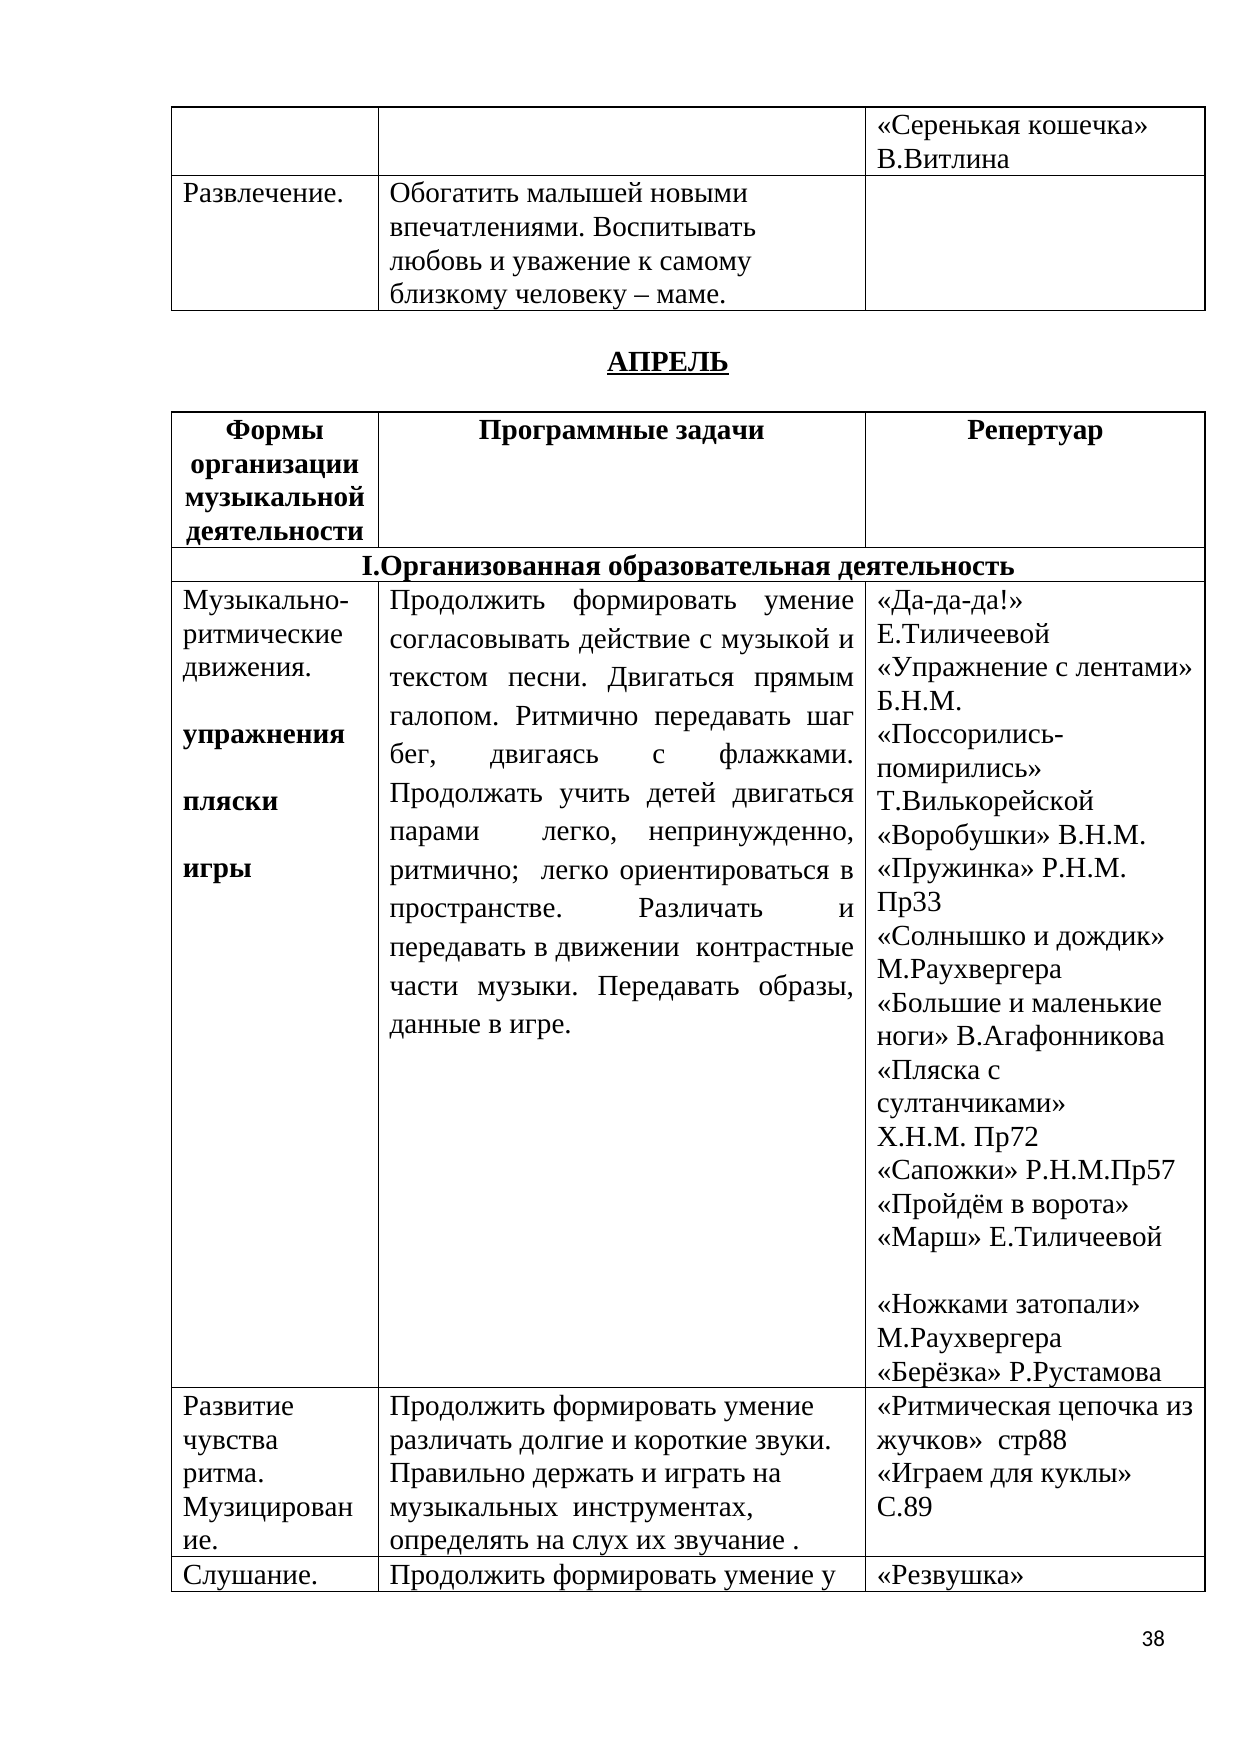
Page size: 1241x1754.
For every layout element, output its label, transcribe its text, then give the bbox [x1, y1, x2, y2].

table_cell Обогатить малышей новыми впечатлениями. Воспитывать любовь и уважение к самому близкому человеку – маме. [379, 176, 865, 310]
table_cell Развитие чувства ритма. Музицирование. [172, 1388, 378, 1556]
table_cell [866, 108, 1204, 174]
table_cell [379, 1557, 865, 1591]
table_cell Продолжить формировать умение согласовывать действие с музыкой и текстом песни. Двигаться прямым галопом. Ритмично передавать шаг бег, двигаясь с флажками. Продолжать учить детей двигаться парами легко, непринужденно, ритмично; легко ориентироваться в пространстве. Различать и передавать в движении контрастные части музыки. Передавать образы, данные в игре. [379, 582, 865, 1387]
table_cell Продолжить формировать умение различать долгие и короткие звуки. Правильно держать и играть на музыкальных инструментах, определять на слух их звучание . [379, 1388, 865, 1556]
table_cell «Да-да-да!» Е.Тиличеевой «Упражнение с лентами» Б.Н.М. «Поссорились-помирились» Т.Вилькорейской «Воробушки» В.Н.М. «Пружинка» Р.Н.М. Пр33 «Солнышко и дождик» М.Раухвергера «Большие и маленькие ноги» В.Агафонникова «Пляска с султанчиками» Х.Н.М. Пр72 «Сапожки» Р.Н.М.Пр57 «Пройдём в ворота» «Марш» Е.Тиличеевой «Ножками затопали» М.Раухвергера «Берёзка» Р.Рустамова [866, 582, 1204, 1387]
table_cell Музыкально- ритмические движения. упражнения пляски игры [172, 582, 378, 1387]
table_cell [379, 108, 865, 174]
table_cell «Ритмическая цепочка из жучков» стр88 «Играем для куклы» С.89 [866, 1388, 1204, 1556]
table_cell Развлечение. [172, 176, 378, 310]
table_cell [866, 1557, 1204, 1591]
text АПРЕЛЬ [171, 344, 1164, 378]
table_cell Слушание. [172, 1557, 378, 1591]
table_cell I.Организованная образовательная деятельность [172, 548, 1204, 581]
table_header Формы организации музыкальной деятельности [172, 413, 378, 547]
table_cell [172, 108, 378, 174]
table_header Программные задачи [379, 413, 865, 547]
table_header Репертуар [866, 413, 1204, 547]
table_cell [866, 176, 1204, 310]
